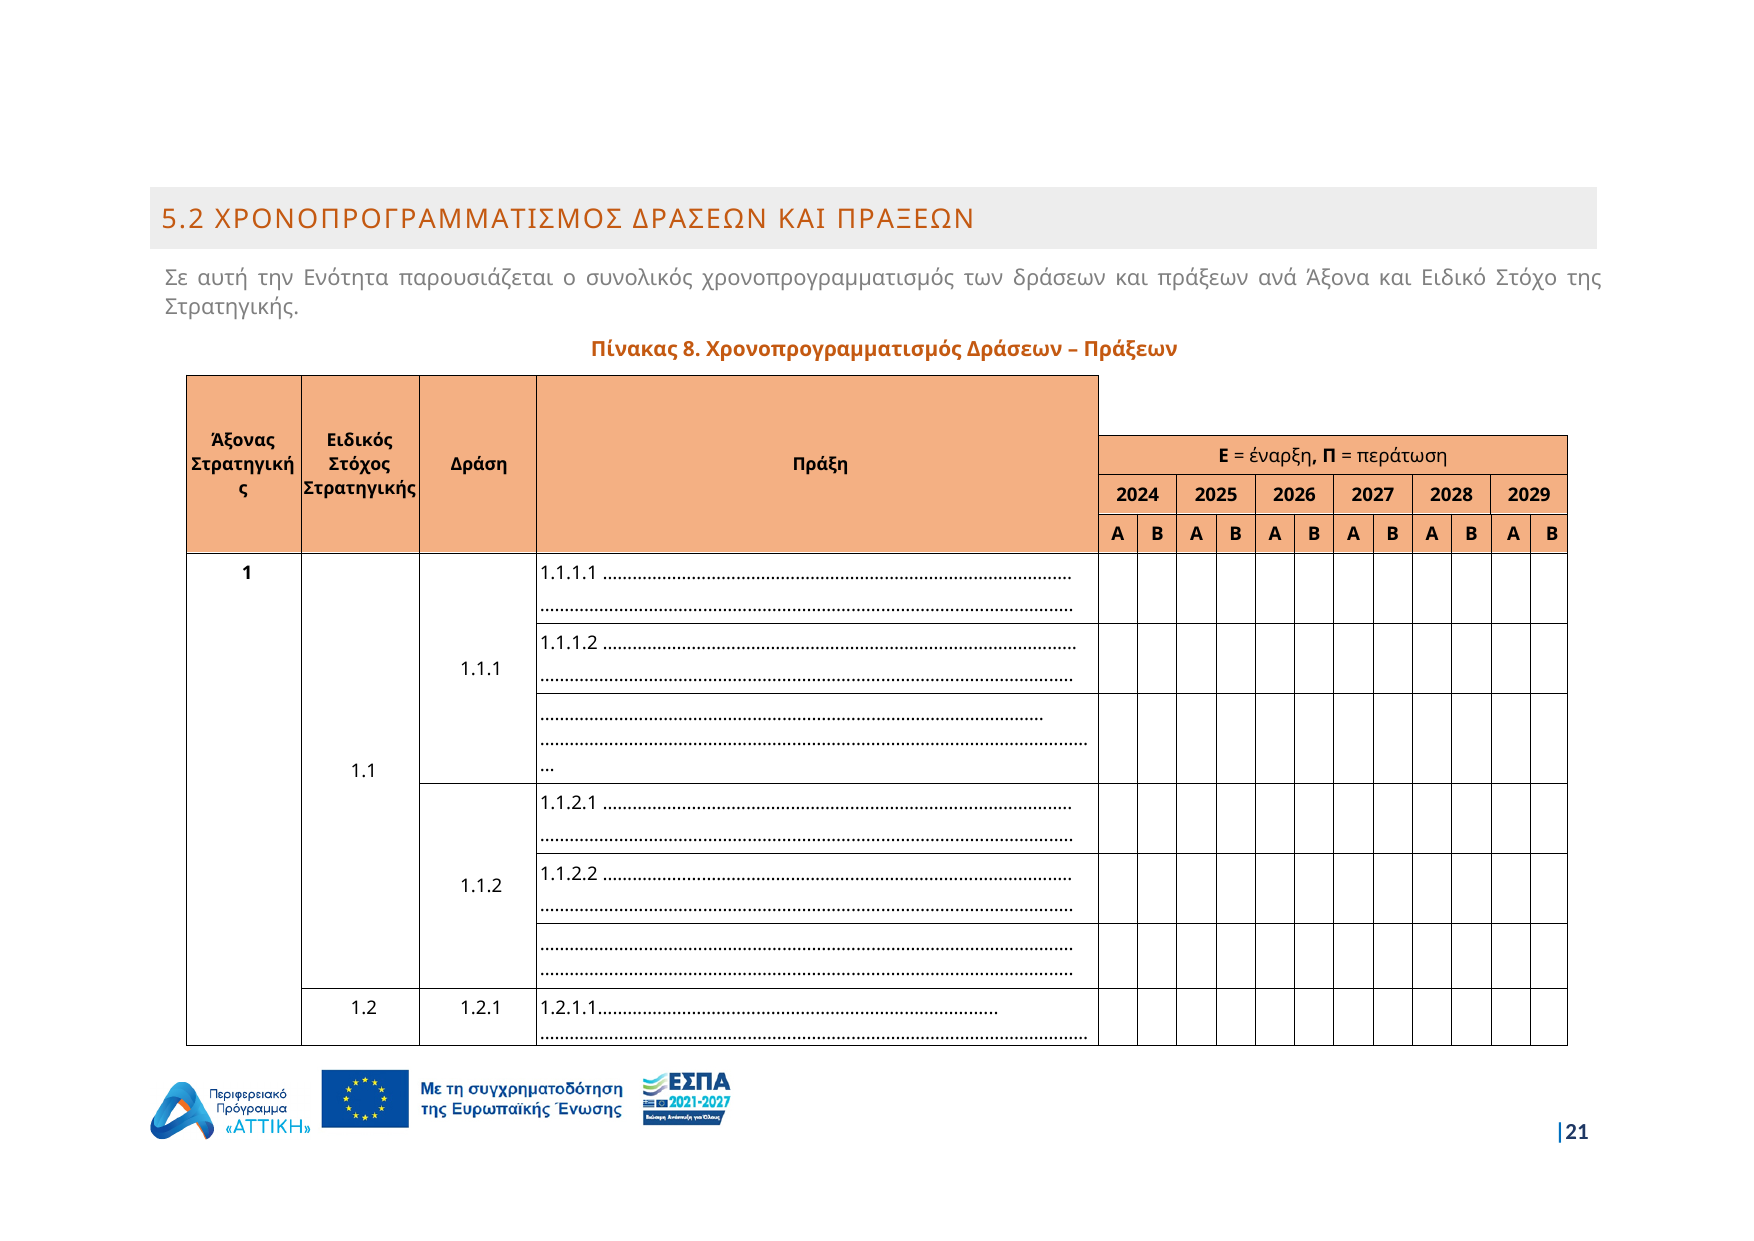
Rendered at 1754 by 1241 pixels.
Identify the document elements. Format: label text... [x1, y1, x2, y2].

table_cell [1413, 784, 1451, 853]
table_cell [1531, 554, 1567, 623]
table_cell [1138, 989, 1176, 1045]
table_cell 1.2.1.1………………………..…………………………….……………...……………………………………………………………………………………………………….….. [537, 989, 1098, 1045]
table_cell [1256, 694, 1294, 783]
table_cell [1177, 989, 1216, 1045]
table_cell [1413, 854, 1451, 923]
table_cell 1.1.1 [420, 554, 536, 783]
table_cell [1295, 624, 1333, 693]
table_cell [1374, 554, 1412, 623]
table_cell [1531, 784, 1567, 853]
table_cell [1217, 694, 1255, 783]
table_cell 2025 [1177, 475, 1255, 513]
table_cell [1334, 624, 1373, 693]
table_cell [1492, 989, 1530, 1045]
table_cell [1374, 694, 1412, 783]
table_cell [1099, 784, 1137, 853]
table_cell [1099, 989, 1137, 1045]
table_cell [1138, 924, 1176, 987]
table_cell [1256, 854, 1294, 923]
table_cell [1295, 924, 1333, 987]
table_cell [1099, 624, 1137, 693]
table_cell [1177, 854, 1216, 923]
table_header Πράξη [537, 376, 1098, 552]
table_cell Β [1374, 515, 1412, 552]
table_cell [1374, 624, 1412, 693]
table_cell [1452, 854, 1491, 923]
table_cell [1413, 924, 1451, 987]
table_cell 1.1.2 [420, 784, 536, 987]
table_cell [1452, 924, 1491, 987]
table_cell [1138, 554, 1176, 623]
table_header 5.2 ΧΡΟΝΟΠΡΟΓΡΑΜΜΑΤΙΣΜΟΣ ΔΡΑΣΕΩΝ ΚΑΙ ΠΡΑΞΕΩΝ [150, 187, 1597, 249]
table_cell 2026 [1256, 475, 1333, 513]
table_cell [1256, 989, 1294, 1045]
table_cell [1413, 554, 1451, 623]
table_cell [1531, 694, 1567, 783]
table_cell [1492, 624, 1530, 693]
text Σε αυτή την Ενότητα παρουσιάζεται ο συνολικός χρονοπρογραμματισμός των δράσεων και πράξεων ανά Άξονα και Ειδικό Στόχο της Στρατηγικής. [165, 262, 1604, 321]
table_cell [1334, 989, 1373, 1045]
table_header Ειδικός Στόχος Στρατηγικής [302, 376, 419, 552]
table_cell [1099, 854, 1137, 923]
table_cell Α [1492, 515, 1530, 552]
table_cell [1217, 624, 1255, 693]
table_cell Β [1531, 515, 1567, 552]
table_header Δράση [420, 376, 536, 552]
table_cell …………………………….…………………………….………………………………….………………………………………………………………………………………….….. [537, 924, 1098, 987]
table_cell [1531, 624, 1567, 693]
table_cell [1295, 694, 1333, 783]
table_cell [1177, 694, 1216, 783]
table_cell [1256, 784, 1294, 853]
table_cell [1531, 854, 1567, 923]
table_cell [1217, 554, 1255, 623]
table_cell [1217, 924, 1255, 987]
table_cell [1492, 924, 1530, 987]
table_cell [1452, 554, 1491, 623]
table_cell [1295, 989, 1333, 1045]
table_cell [1177, 924, 1216, 987]
table_cell [1334, 694, 1373, 783]
table_cell [1334, 784, 1373, 853]
table_cell [1531, 989, 1567, 1045]
table_cell [1295, 854, 1333, 923]
table_cell [1334, 924, 1373, 987]
table_cell [1177, 784, 1216, 853]
table_cell …………………………….…………………………….…………………………….…………………………………………………………………………………………………… [537, 694, 1098, 783]
table_cell [1295, 784, 1333, 853]
table_cell Β [1295, 515, 1333, 552]
table_cell [1492, 784, 1530, 853]
table_cell Β [1138, 515, 1176, 552]
table_cell [1334, 854, 1373, 923]
table_cell [1334, 554, 1373, 623]
table_cell Β [1217, 515, 1255, 552]
table_header Άξονας Στρατηγικής [187, 376, 301, 552]
table_cell 1.1.1.2 …………………………………………………………………………………… ………………………………………………………………………………………….….. [537, 624, 1098, 693]
table_cell [1295, 554, 1333, 623]
table_cell [1492, 854, 1530, 923]
table_cell [1374, 924, 1412, 987]
table_cell [1374, 989, 1412, 1045]
table_cell [1256, 624, 1294, 693]
table_cell [1452, 989, 1491, 1045]
table_cell 1.2 [302, 989, 419, 1045]
table_cell [1452, 624, 1491, 693]
table_cell [1374, 854, 1412, 923]
table_cell [1413, 989, 1451, 1045]
table_cell [1177, 624, 1216, 693]
table_cell [1099, 694, 1137, 783]
table_cell 2029 [1491, 475, 1567, 513]
table_cell [1217, 784, 1255, 853]
table_cell 1.1 [302, 554, 419, 987]
table_cell 2027 [1334, 475, 1412, 513]
table_cell 1.1.2.1 ……………..…………………………….…………………………………….. ………………………………………………………………………………………….….. [537, 784, 1098, 853]
table_cell [1138, 624, 1176, 693]
table_cell [1099, 554, 1137, 623]
table_cell [1138, 694, 1176, 783]
table_cell [1452, 694, 1491, 783]
table_cell Α [1334, 515, 1373, 552]
table_cell 2024 [1099, 475, 1176, 513]
table_cell Β [1452, 515, 1491, 552]
table_cell [1256, 554, 1294, 623]
table_cell Ε = έναρξη, Π = περάτωση [1099, 436, 1567, 474]
table_cell 2028 [1413, 475, 1490, 513]
table_cell 1.2.1 [420, 989, 536, 1045]
table_cell 1 [187, 554, 301, 1045]
table_cell [1217, 854, 1255, 923]
table_cell [1256, 924, 1294, 987]
table_cell [1492, 694, 1530, 783]
table_cell [1413, 694, 1451, 783]
table_cell [1452, 784, 1491, 853]
table_cell Α [1413, 515, 1451, 552]
table_cell [1217, 989, 1255, 1045]
table_cell [1492, 554, 1530, 623]
table_cell Α [1099, 515, 1137, 552]
table_cell Α [1256, 515, 1294, 552]
table_cell [1177, 554, 1216, 623]
table_cell [1138, 784, 1176, 853]
picture [150, 1053, 748, 1140]
table_cell 1.1.1.1 ………………………………………………………………………….………. …………………………………………………………………………………….……….. [537, 554, 1098, 623]
table_cell 1.1.2.2 ……………..…………………………….…………………………………….. ………………………………………………………………………………………….….. [537, 854, 1098, 923]
table_cell [1099, 924, 1137, 987]
table_cell [1374, 784, 1412, 853]
table_cell [1413, 624, 1451, 693]
table_cell [1138, 854, 1176, 923]
table_cell Α [1177, 515, 1216, 552]
table_cell [1531, 924, 1567, 987]
